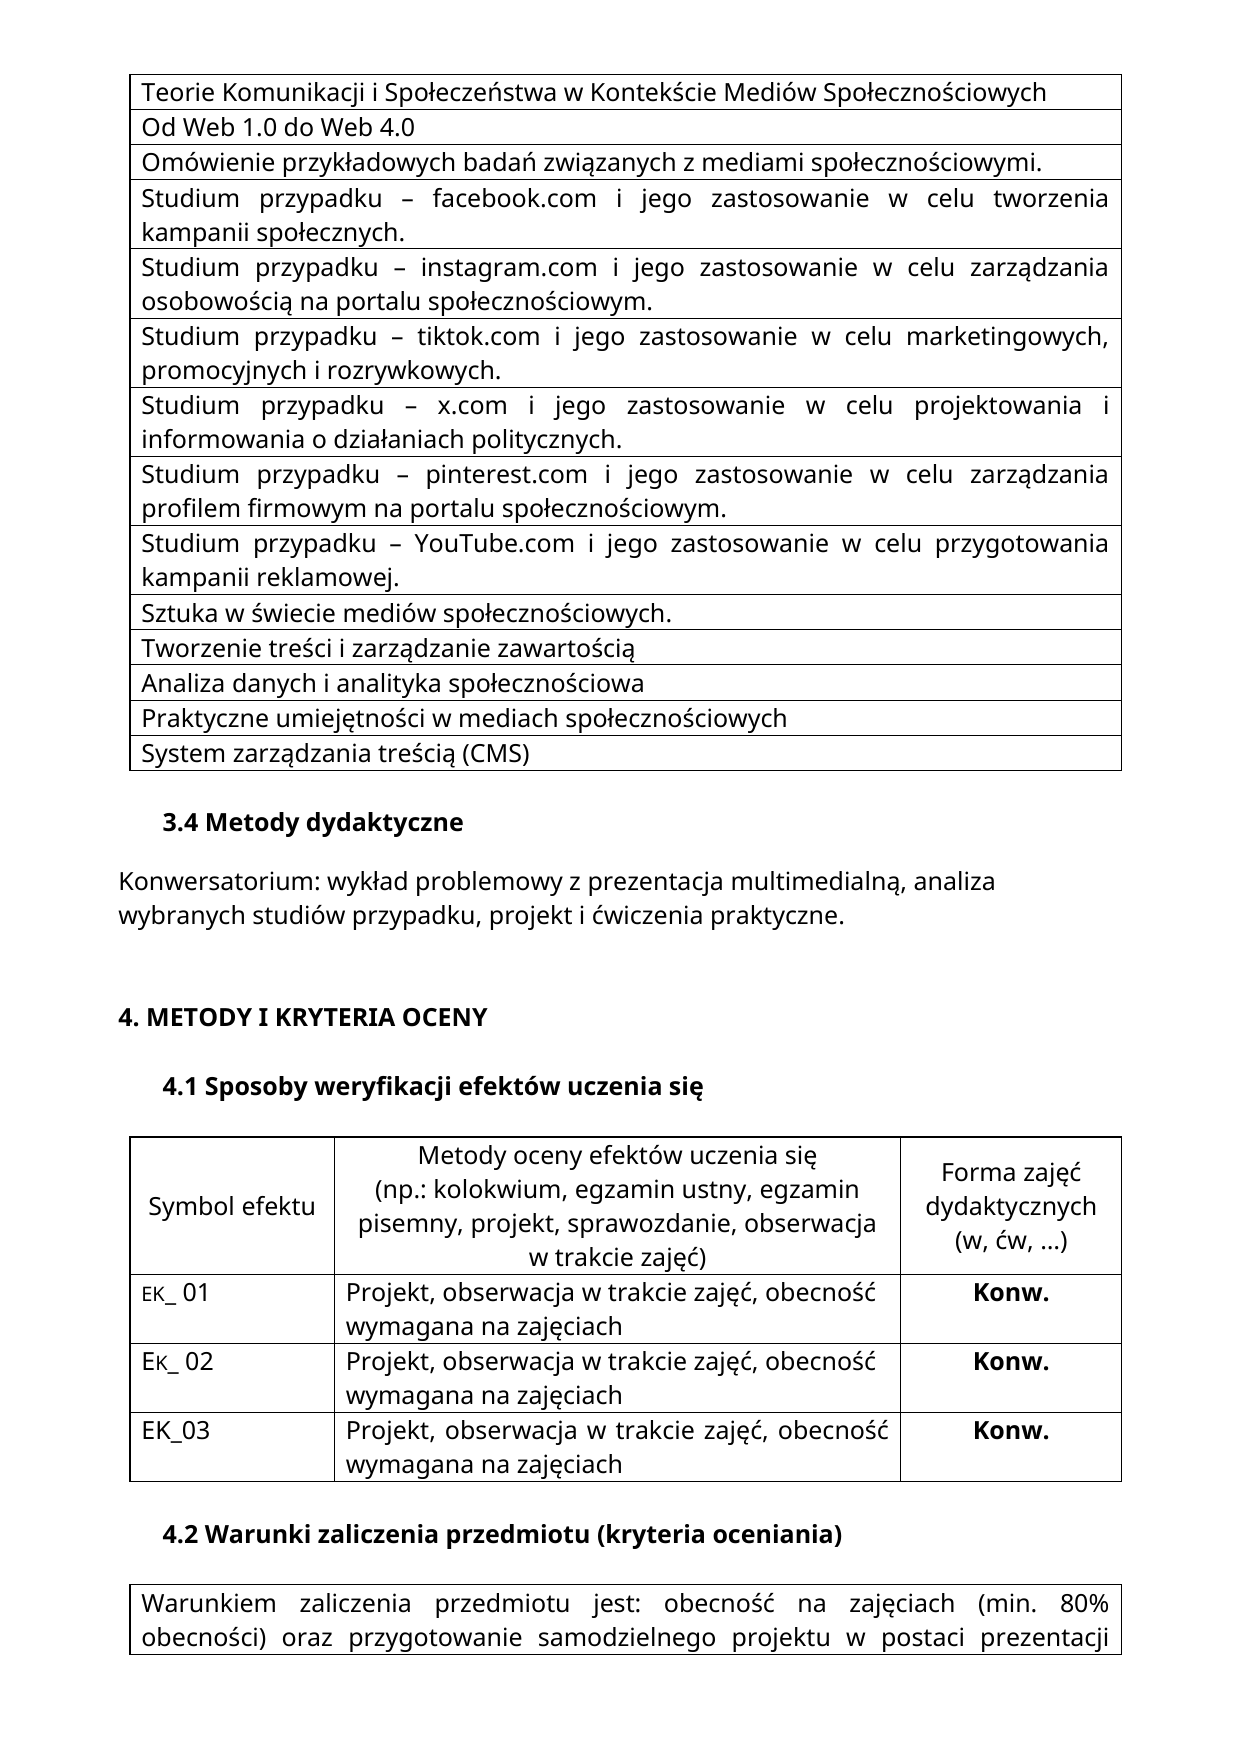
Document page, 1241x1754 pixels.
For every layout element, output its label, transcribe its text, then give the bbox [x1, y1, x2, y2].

table_cell Studium przypadku – pinterest.com i jego zastosowanie w celu zarządzania profilem firmowym na portalu społecznościowym. [131, 457, 1121, 525]
table_cell Projekt, obserwacja w trakcie zajęć, obecność wymagana na zajęciach [335, 1413, 900, 1481]
text 3.4 Metody dydaktyczne [162, 805, 1122, 839]
text 4. METODY I KRYTERIA OCENY [118, 1000, 1122, 1034]
table_cell Studium przypadku – x.com i jego zastosowanie w celu projektowania i informowania o działaniach politycznych. [131, 388, 1121, 456]
table_cell Konw. [901, 1413, 1121, 1481]
table_cell Konw. [901, 1275, 1121, 1343]
table_cell Studium przypadku – facebook.com i jego zastosowanie w celu tworzenia kampanii społecznych. [131, 180, 1121, 248]
table_header Forma zajęć dydaktycznych (w, ćw, …) [901, 1138, 1121, 1274]
table_cell ek_ 01 [131, 1275, 334, 1343]
table_cell Studium przypadku – instagram.com i jego zastosowanie w celu zarządzania osobowością na portalu społecznościowym. [131, 249, 1121, 317]
table_cell Projekt, obserwacja w trakcie zajęć, obecność wymagana na zajęciach [335, 1344, 900, 1412]
text 4.1 Sposoby weryfikacji efektów uczenia się [162, 1068, 1122, 1102]
table_cell Od Web 1.0 do Web 4.0 [131, 110, 1121, 144]
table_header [131, 1585, 1121, 1653]
table_cell Projekt, obserwacja w trakcie zajęć, obecność wymagana na zajęciach [335, 1275, 900, 1343]
text Konwersatorium: wykład problemowy z prezentacja multimedialną, analiza wybranych studiów przypadku, projekt i ćwiczenia praktyczne. [118, 864, 1122, 932]
table_cell System zarządzania treścią (CMS) [131, 736, 1121, 770]
table_cell Ek_ 02 [131, 1344, 334, 1412]
table_cell EK_03 [131, 1413, 334, 1481]
text 4.2 Warunki zaliczenia przedmiotu (kryteria oceniania) [162, 1516, 1122, 1550]
table_cell Konw. [901, 1344, 1121, 1412]
table_cell Analiza danych i analityka społecznościowa [131, 665, 1121, 699]
table_cell Teorie Komunikacji i Społeczeństwa w Kontekście Mediów Społecznościowych [131, 75, 1121, 109]
table_cell Tworzenie treści i zarządzanie zawartością [131, 630, 1121, 664]
table_cell Praktyczne umiejętności w mediach społecznościowych [131, 701, 1121, 734]
table_cell Studium przypadku – tiktok.com i jego zastosowanie w celu marketingowych, promocyjnych i rozrywkowych. [131, 319, 1121, 387]
table_header Metody oceny efektów uczenia się (np.: kolokwium, egzamin ustny, egzamin pisemny, projekt, sprawozdanie, obserwacja w trakcie zajęć) [335, 1138, 900, 1274]
table_cell Omówienie przykładowych badań związanych z mediami społecznościowymi. [131, 145, 1121, 179]
table_cell Studium przypadku – YouTube.com i jego zastosowanie w celu przygotowania kampanii reklamowej. [131, 526, 1121, 594]
table_cell Sztuka w świecie mediów społecznościowych. [131, 595, 1121, 629]
table_header Symbol efektu [131, 1138, 334, 1274]
